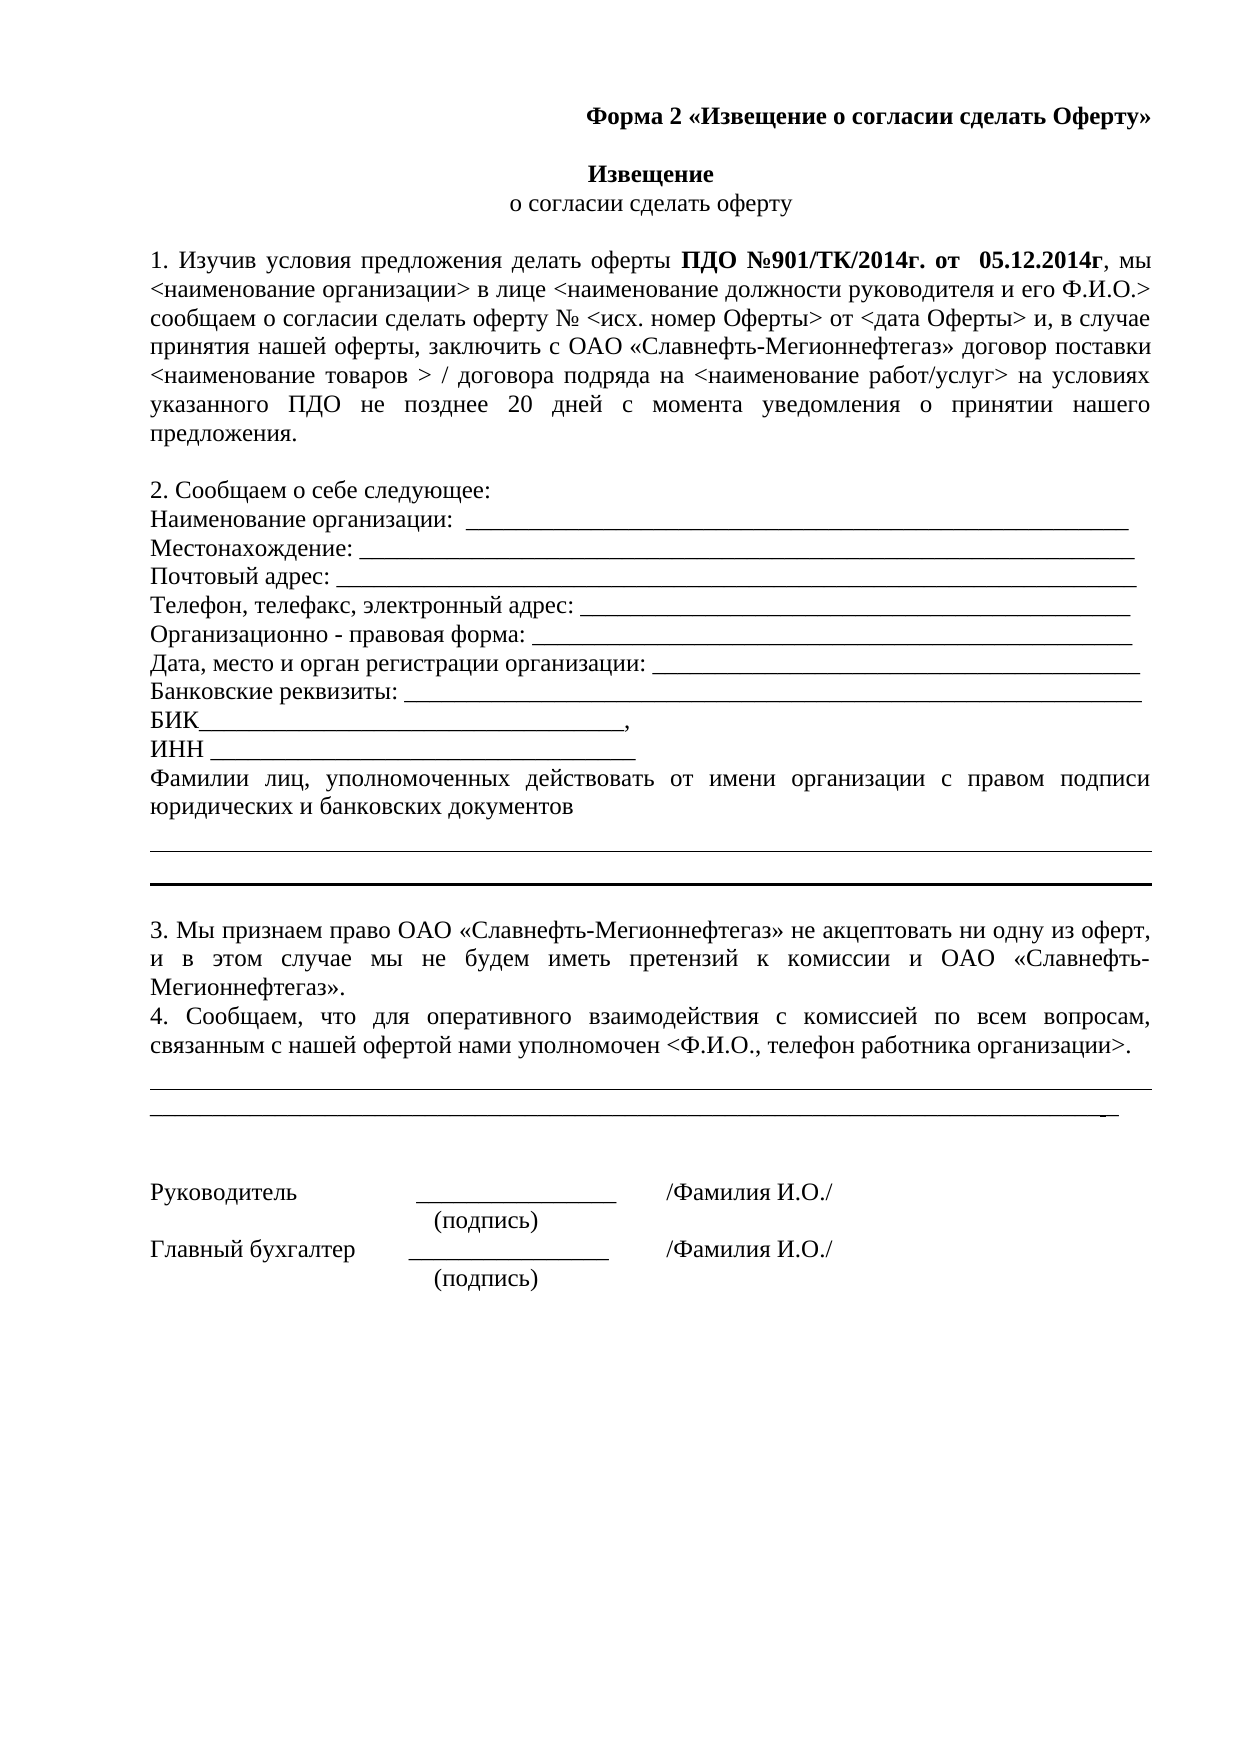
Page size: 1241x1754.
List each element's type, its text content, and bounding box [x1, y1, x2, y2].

text Фамилии лиц, уполномоченных действовать от имени организации с правом подписи юридических и банковских документов [150, 763, 1152, 820]
text Наименование организации: _____________________________________________________ [150, 504, 1152, 533]
text Банковские реквизиты: ___________________________________________________________ [150, 676, 1152, 705]
text ИНН __________________________________ [150, 734, 1152, 763]
text Телефон, телефакс, электронный адрес: ____________________________________________ [150, 590, 1152, 619]
text 3. Мы признаем право ОАО «Славнефть-Мегионнефтегаз» не акцептовать ни одну из оферт, и в этом случае мы не будем иметь претензий к комиссии и ОАО «Славнефть-Мегионнефтегаз». [150, 915, 1152, 1001]
text ____________________________________________________________________________ _ [150, 1090, 1152, 1119]
text (подпись) [150, 1205, 1152, 1234]
text 4. Сообщаем, что для оперативного взаимодействия с комиссией по всем вопросам, связанным с нашей офертой нами уполномочен <Ф.И.О., телефон работника организации>. [150, 1001, 1152, 1058]
text о согласии сделать оферту [150, 188, 1152, 216]
text Форма 2 «Извещение о согласии сделать Оферту» [150, 101, 1152, 130]
text 1. Изучив условия предложения делать оферты ПДО №901/ТК/2014г. от 05.12.2014г, мы <наименование организации> в лице <наименование должности руководителя и его Ф.И.О.> сообщаем о согласии сделать оферту № <исх. номер Оферты> от <дата Оферты> и, в случае принятия нашей оферты, заключить с ОАО «Славнефть-Мегионнефтегаз» договор поставки <наименование товаров > / договора подряда на <наименование работ/услуг> на условиях указанного ПДО не позднее 20 дней с момента уведомления о принятии нашего предложения. [150, 245, 1152, 446]
text Главный бухгалтер ________________ /Фамилия И.О./ [150, 1234, 1152, 1263]
text Дата, место и орган регистрации организации: _______________________________________ [150, 648, 1152, 676]
text (подпись) [150, 1263, 1152, 1292]
text Организационно - правовая форма: ________________________________________________ [150, 619, 1152, 648]
text Почтовый адрес: ________________________________________________________________ [150, 561, 1152, 590]
text БИК__________________________________, [150, 705, 1152, 734]
text 2. Сообщаем о себе следующее: [150, 475, 1152, 504]
text Извещение [150, 159, 1152, 188]
text Местонахождение: ______________________________________________________________ [150, 533, 1152, 561]
text Руководитель ________________ /Фамилия И.О./ [150, 1177, 1152, 1205]
